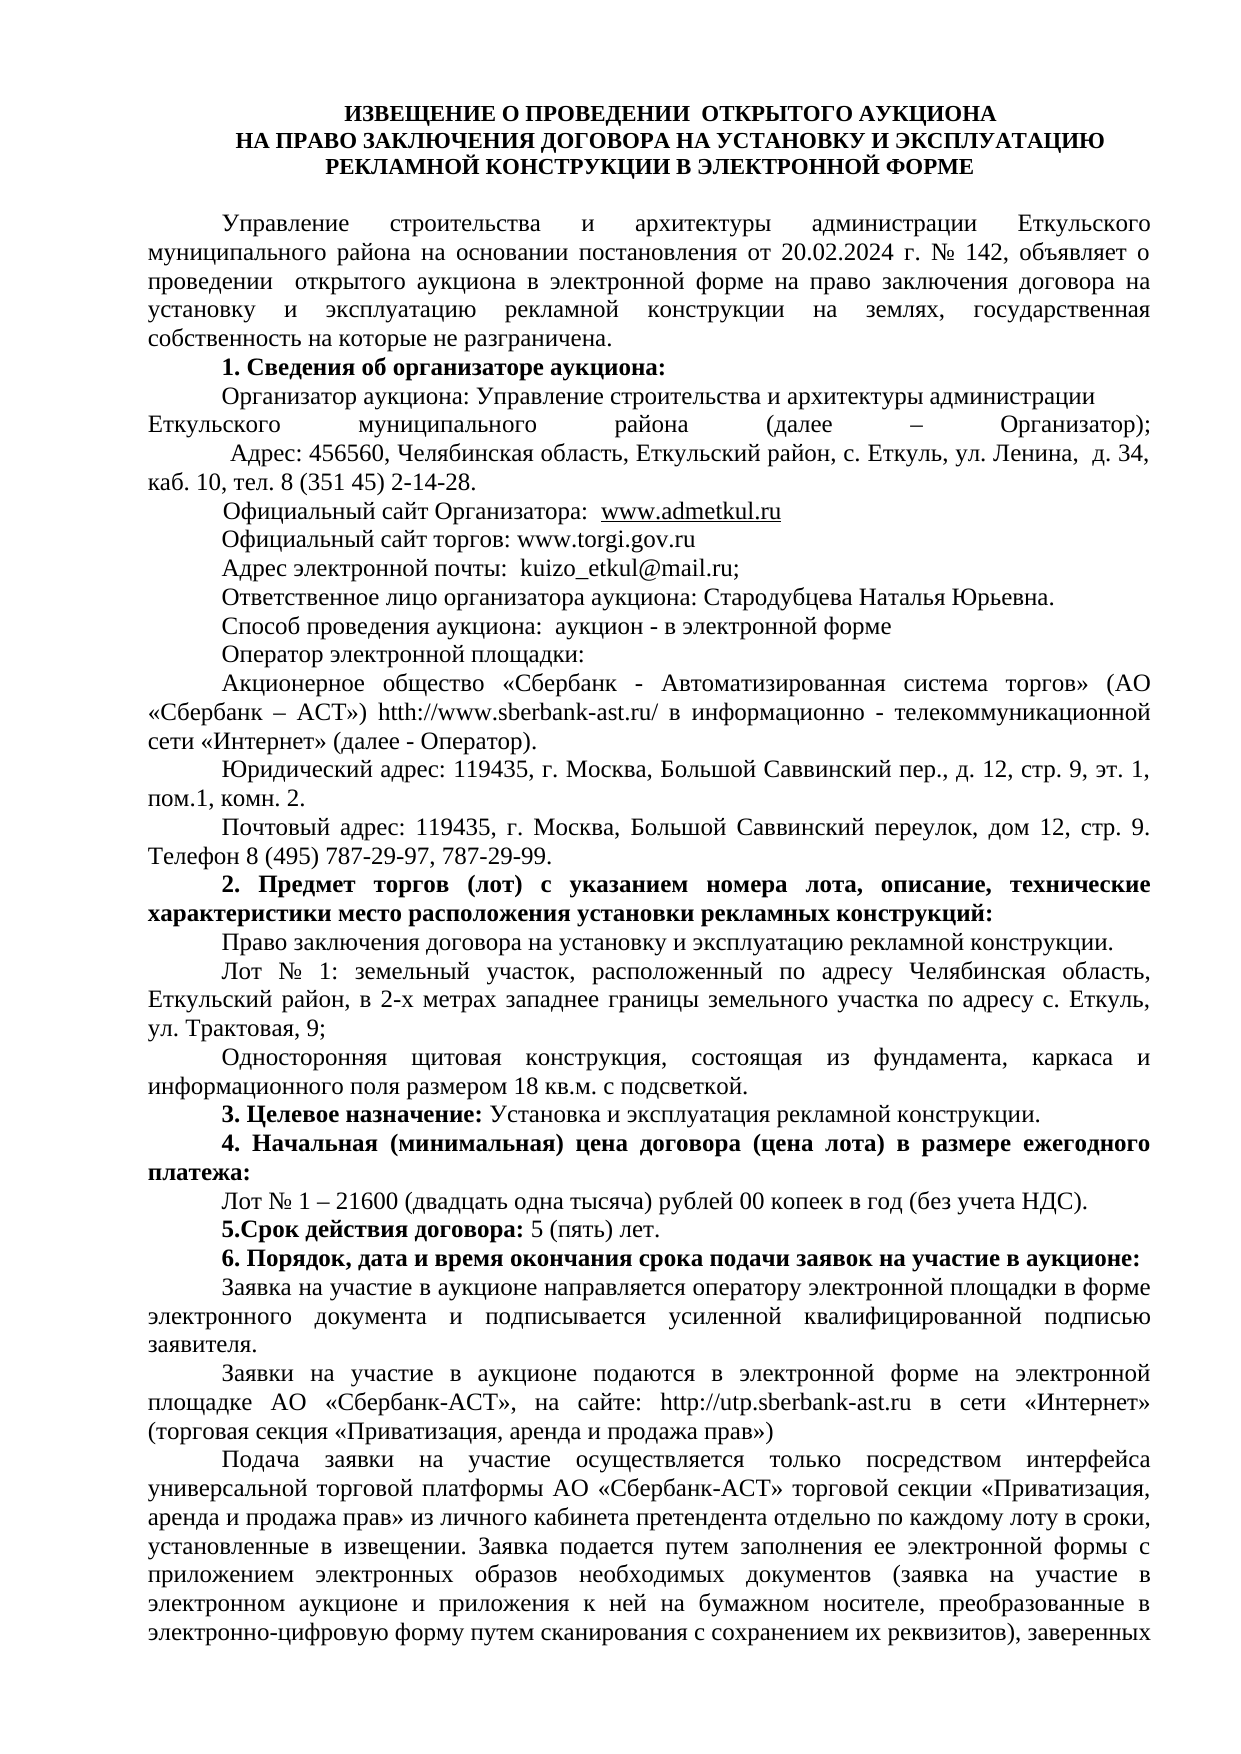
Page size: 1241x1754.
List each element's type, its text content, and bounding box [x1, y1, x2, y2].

text Официальный сайт торгов: www.torgi.gov.ru [148, 524, 1152, 553]
text Способ проведения аукциона: аукцион - в электронной форме [148, 611, 1152, 639]
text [148, 1444, 1152, 1646]
text Право заключения договора на установку и эксплуатацию рекламной конструкции. [148, 927, 1152, 956]
text Почтовый адрес: 119435, г. Москва, Большой Саввинский переулок, дом 12, стр. 9. Телефон 8 (495) 787-29-97, 787-29-99. [148, 812, 1152, 869]
text Еткульского муниципального района (далее – Организатор); Адрес: 456560, Челябинская область, Еткульский район, с. Еткуль, ул. Ленина, д. 34, каб. 10, тел. 8 (351 45) 2-14-28. [148, 409, 1152, 496]
text Организатор аукциона: Управление строительства и архитектуры администрации [221, 381, 1152, 409]
text Ответственное лицо организатора аукциона: Стародубцева Наталья Юрьевна. [148, 582, 1152, 611]
text Управление строительства и архитектуры администрации Еткульского муниципального района на основании постановления от 20.02.2024 г. № 142, объявляет о проведении открытого аукциона в электронной форме на право заключения договора на установку и эксплуатацию рекламной конструкции на землях, государственная собственность на которые не разграничена. [148, 208, 1152, 352]
text Лот № 1 – 21600 (двадцать одна тысяча) рублей 00 копеек в год (без учета НДС). [148, 1186, 1152, 1214]
text 1. Сведения об организаторе аукциона: [148, 352, 1152, 381]
text Адрес электронной почты: kuizo_etkul@mail.ru; [148, 553, 1152, 582]
text 4. Начальная (минимальная) цена договора (цена лота) в размере ежегодного платежа: [148, 1128, 1152, 1186]
text Заявки на участие в аукционе подаются в электронной форме на электронной площадке АО «Сбербанк-АСТ», на сайте: http://utp.sberbank-ast.ru в сети «Интернет» (торговая секция «Приватизация, аренда и продажа прав») [148, 1358, 1152, 1444]
text 5.Срок действия договора: 5 (пять) лет. [148, 1214, 1152, 1243]
text Юридический адрес: 119435, г. Москва, Большой Саввинский пер., д. 12, стр. 9, эт. 1, пом.1, комн. 2. [148, 754, 1152, 812]
text 3. Целевое назначение: Установка и эксплуатация рекламной конструкции. [148, 1099, 1152, 1128]
text Оператор электронной площадки: [148, 639, 1152, 668]
text Официальный сайт Организатора: www.admetkul.ru [148, 496, 1152, 524]
text 6. Порядок, дата и время окончания срока подачи заявок на участие в аукционе: [148, 1243, 1152, 1272]
text Заявка на участие в аукционе направляется оператору электронной площадки в форме электронного документа и подписывается усиленной квалифицированной подписью заявителя. [148, 1272, 1152, 1358]
text 2. Предмет торгов (лот) с указанием номера лота, описание, технические характеристики место расположения установки рекламных конструкций: [148, 869, 1152, 927]
text ИЗВЕЩЕНИЕ О ПРОВЕДЕНИИ ОТКРЫТОГО АУКЦИОНА [148, 100, 1152, 127]
text Односторонняя щитовая конструкция, состоящая из фундамента, каркаса и информационного поля размером 18 кв.м. с подсветкой. [148, 1042, 1152, 1099]
text Лот № 1: земельный участок, расположенный по адресу Челябинская область, Еткульский район, в 2-х метрах западнее границы земельного участка по адресу с. Еткуль, ул. Трактовая, 9; [148, 956, 1152, 1042]
text Акционерное общество «Сбербанк - Автоматизированная система торгов» (АО «Сбербанк – АСТ») htth://www.sberbank-ast.ru/ в информационно - телекоммуникационной сети «Интернет» (далее - Оператор). [148, 668, 1152, 754]
text НА ПРАВО ЗАКЛЮЧЕНИЯ ДОГОВОРА НА УСТАНОВКУ И ЭКСПЛУАТАЦИЮ РЕКЛАМНОЙ КОНСТРУКЦИИ В ЭЛЕКТРОННОЙ ФОРМЕ [148, 127, 1152, 179]
